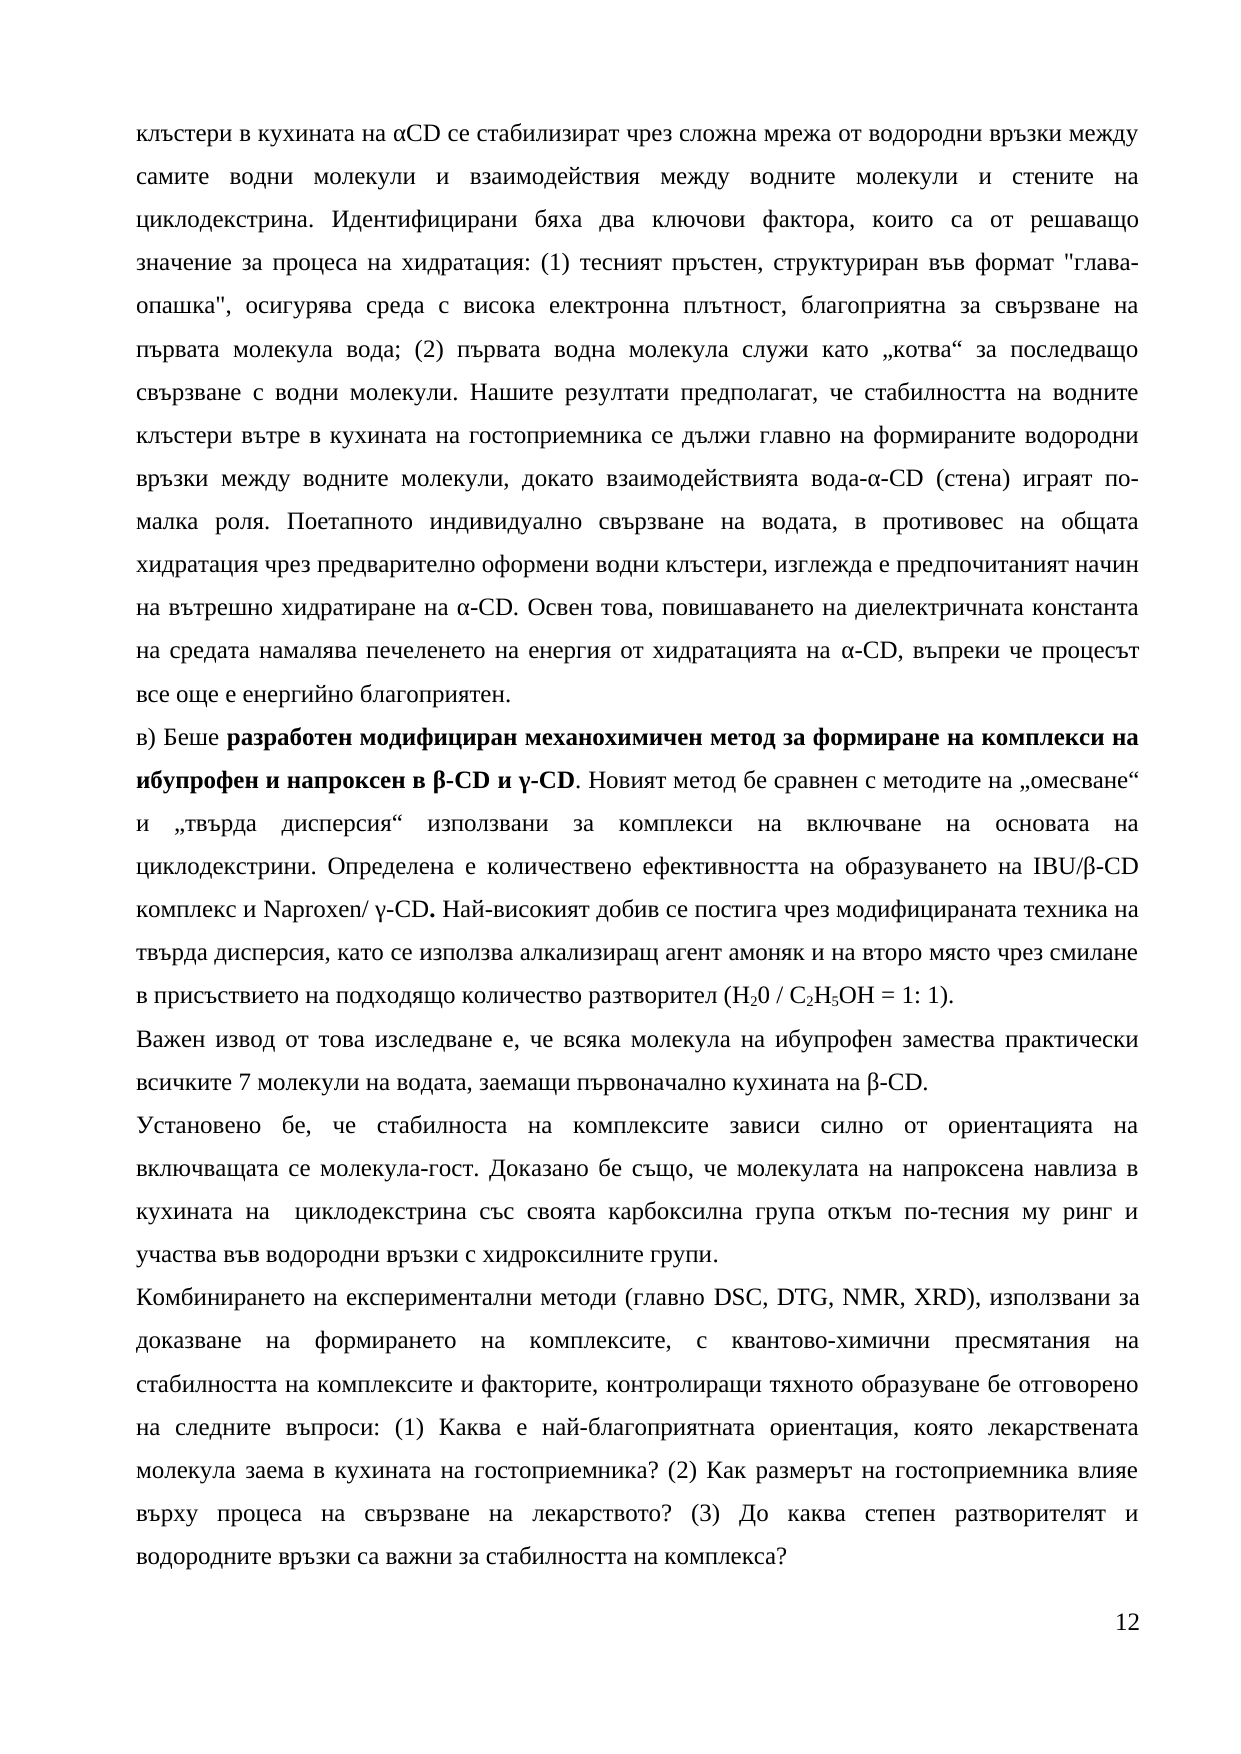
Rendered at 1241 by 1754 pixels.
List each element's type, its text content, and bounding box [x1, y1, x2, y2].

text Важен извод от това изследване е, че всяка молекула на ибупрофен замества практически всичките 7 молекули на водата, заемащи първоначално кухината на β-CD. [136, 1024, 1140, 1096]
text в) Беше разработен модифициран механохимичен метод за формиране на комплекси на ибупрофен и напроксен в β-CD и γ-CD. Новият метод бе сравнен с методите на „омесване“ и „твърда дисперсия“ използвани за комплекси на включване на основата на циклодекстрини. Определена е количествено ефективността на образуването на IBU/β-CD комплекс и Naproxen/ γ-CD. Най-високият добив се постига чрез модифицираната техника на твърда дисперсия, като се използва алкализиращ агент амоняк и на второ място чрез смилане в присъствието на подходящо количество разтворител (Н20 / С2Н5ОН = 1: 1). [136, 722, 1140, 1009]
text Установено бе, че стабилноста на комплексите зависи силно от ориентацията на включващата се молекула-гост. Доказано бе също, че молекулата на напроксена навлиза в кухината на циклодекстрина със своята карбоксилна група откъм по-тесния му ринг и участва във водородни връзки с хидроксилните групи. [136, 1110, 1140, 1268]
text Комбинирането на експериментални методи (главно DSC, DTG, NMR, XRD), използвани за доказване на формирането на комплексите, с квантово-химични пресмятания на стабилността на комплексите и факторите, контролиращи тяхното образуване бе отговорено на следните въпроси: (1) Каква е най-благоприятната ориентация, която лекарствената молекула заема в кухината на гостоприемника? (2) Как размерът на гостоприемника влияе върху процеса на свързване на лекарството? (3) До каква степен разтворителят и водородните връзки са важни за стабилността на комплекса? [136, 1282, 1140, 1570]
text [136, 118, 1140, 707]
